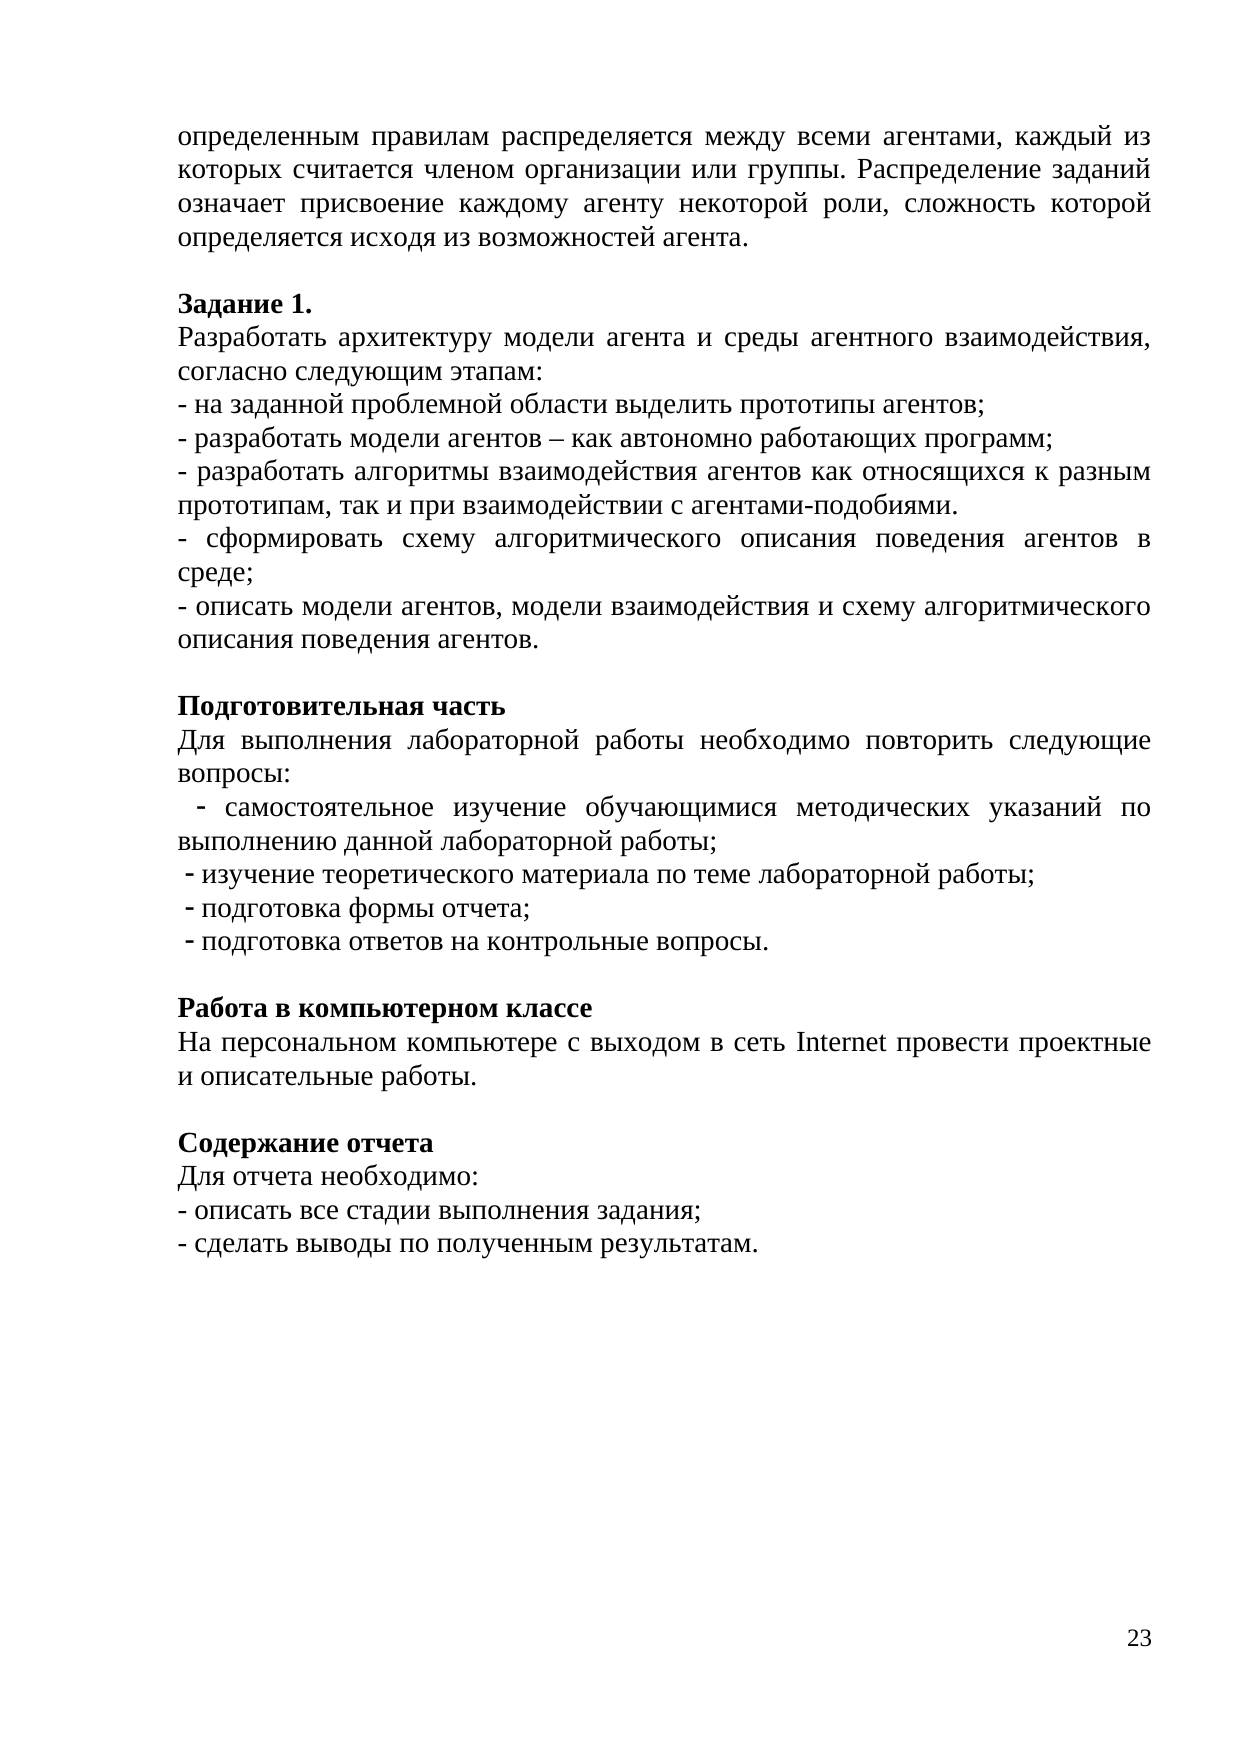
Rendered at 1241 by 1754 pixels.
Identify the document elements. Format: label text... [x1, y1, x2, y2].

text - описать модели агентов, модели взаимодействия и схему алгоритмического описания поведения агентов. [177, 588, 1152, 655]
text Для отчета необходимо: [177, 1158, 1152, 1192]
text На персональном компьютере с выходом в сеть Internet провести проектные и описательные работы. [177, 1024, 1152, 1091]
text Содержание отчета [177, 1125, 1152, 1158]
text - описать все стадии выполнения задания; [177, 1192, 1152, 1225]
text - сделать выводы по полученным результатам. [177, 1225, 1152, 1259]
text Разработать архитектуру модели агента и среды агентного взаимодействия, согласно следующим этапам: [177, 319, 1152, 386]
text самостоятельное изучение обучающимися методических указаний по выполнению данной лабораторной работы; [177, 789, 1152, 856]
text подготовка ответов на контрольные вопросы. [177, 923, 1152, 957]
text изучение теоретического материала по теме лабораторной работы; [177, 856, 1152, 890]
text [177, 118, 1152, 252]
text Подготовительная часть [177, 688, 1152, 722]
text Задание 1. [177, 286, 1152, 319]
text подготовка формы отчета; [177, 890, 1152, 923]
text - сформировать схему алгоритмического описания поведения агентов в среде; [177, 521, 1152, 588]
text Работа в компьютерном классе [177, 991, 1152, 1024]
text - на заданной проблемной области выделить прототипы агентов; [177, 386, 1152, 420]
text Для выполнения лабораторной работы необходимо повторить следующие вопросы: [177, 722, 1152, 789]
text - разработать алгоритмы взаимодействия агентов как относящихся к разным прототипам, так и при взаимодействии с агентами-подобиями. [177, 453, 1152, 521]
text - разработать модели агентов – как автономно работающих программ; [177, 420, 1152, 453]
